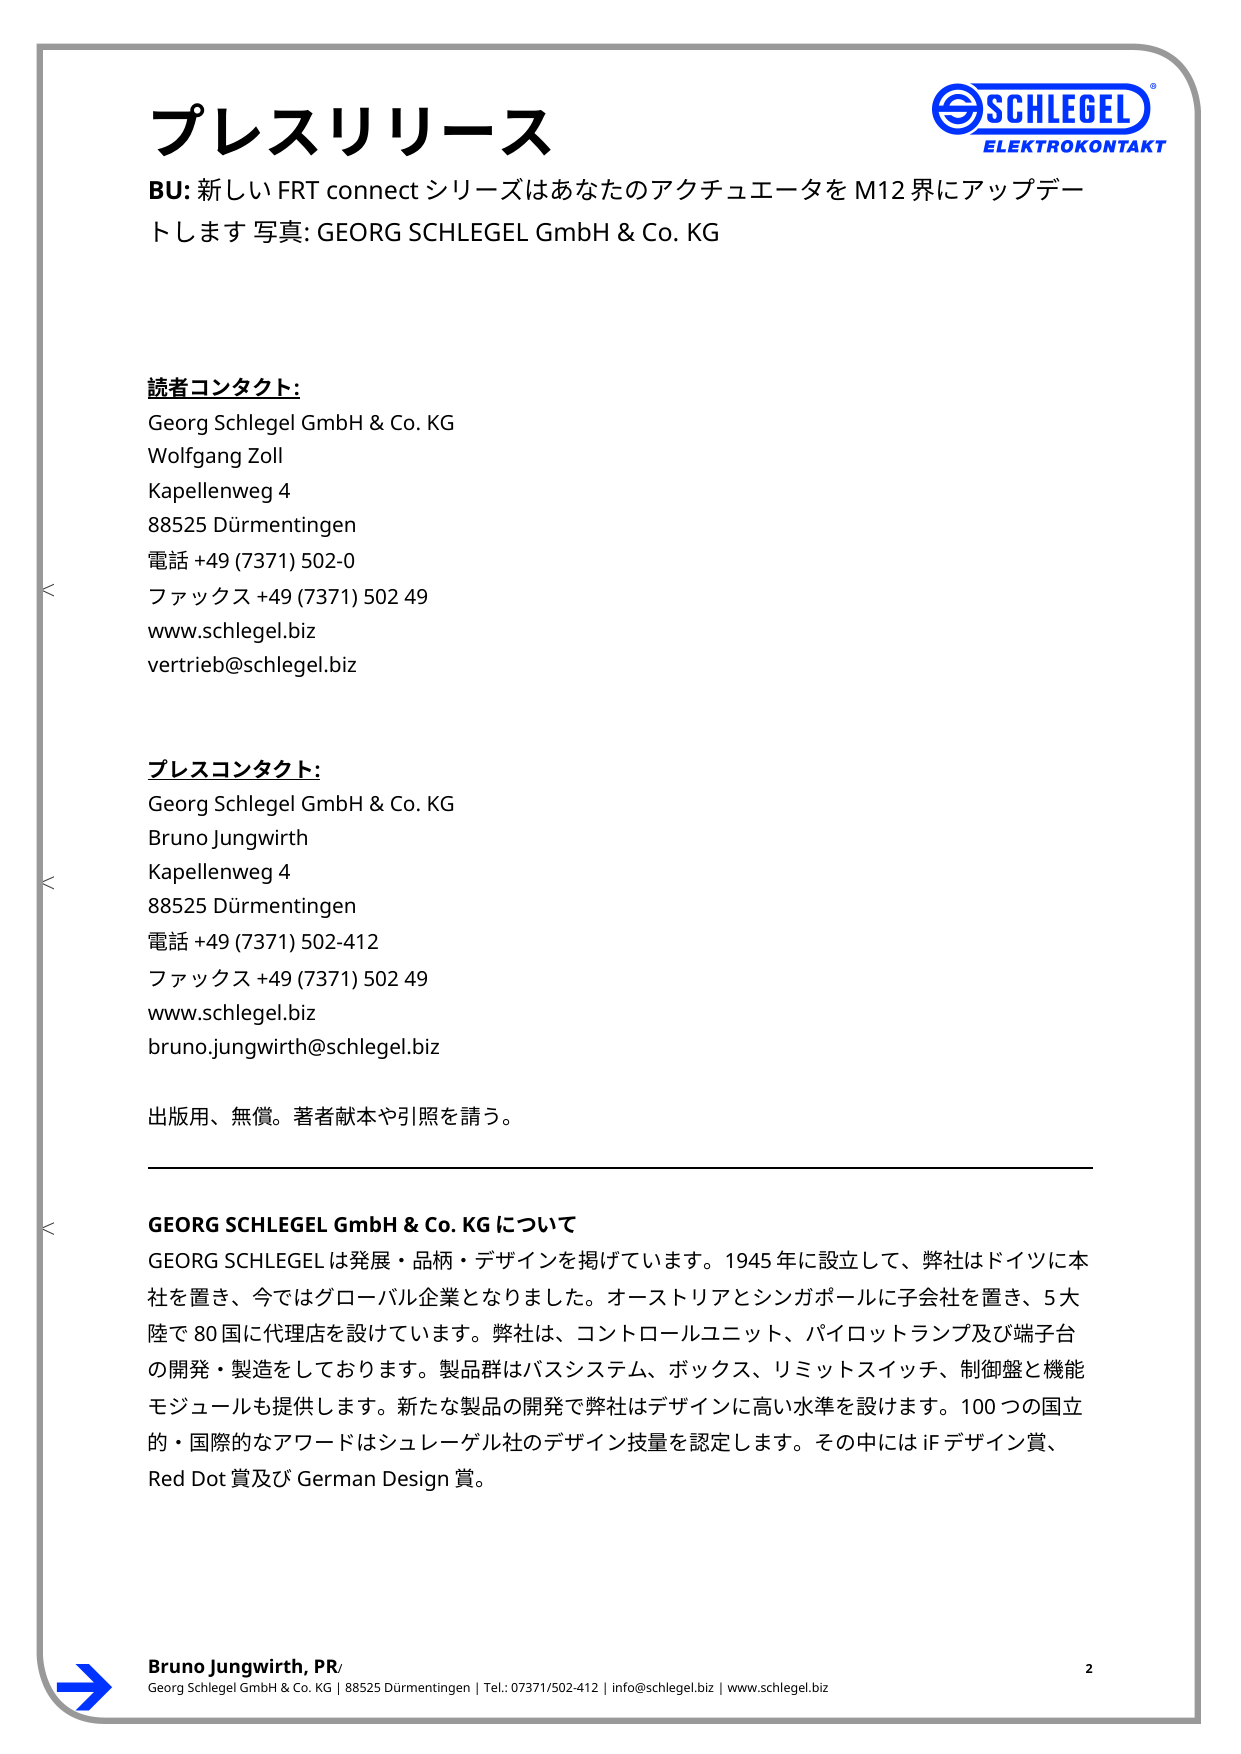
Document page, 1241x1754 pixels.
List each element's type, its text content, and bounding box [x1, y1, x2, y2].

text Wolfgang Zoll [148, 442, 1093, 470]
text Kapellenweg 4 [148, 857, 1093, 886]
text 88525 Dürmentingen [148, 510, 1093, 538]
text ファックス +49 (7371) 502 49 [148, 962, 1093, 992]
text Georg Schlegel GmbH & Co. KG [148, 408, 1093, 436]
text Georg Schlegel GmbH & Co. KG [148, 789, 1093, 818]
text 読者コンタクト: [148, 371, 1093, 402]
text Bruno Jungwirth [148, 823, 1093, 852]
text 88525 Dürmentingen [148, 891, 1093, 920]
text vertrieb@schlegel.biz [148, 651, 1093, 679]
picture [0, 5, 1239, 1754]
text www.schlegel.biz [148, 617, 1093, 645]
text 出版用、無償。著者献本や引照を請う。 [148, 1100, 1093, 1131]
text 電話 +49 (7371) 502-412 [148, 925, 1093, 956]
text www.schlegel.biz [148, 998, 1093, 1027]
text ファックス +49 (7371) 502 49 [148, 580, 1093, 611]
text 電話 +49 (7371) 502-0 [148, 544, 1093, 574]
text GEORG SCHLEGEL GmbH & Co. KGについて [148, 1208, 1093, 1239]
text GEORG SCHLEGELは発展・品柄・デザインを掲げています。1945年に設立して、弊社はドイツに本社を置き、今ではグローバル企業となりました。オーストリアとシンガポールに子会社を置き、5大陸で80国に代理店を設けています。弊社は、コントロールユニット、パイロットランプ及び端子台の開発・製造をしております。製品群はバスシステム、ボックス、リミットスイッチ、制御盤と機能モジュールも提供します。新たな製品の開発で弊社はデザインに高い水準を設けます。100つの国立的・国際的なアワードはシュレーゲル社のデザイン技量を認定します。その中にはiFデザイン賞、Red Dot賞及びGerman Design賞。 [148, 1245, 1093, 1493]
text BU: 新しいFRT connectシリーズはあなたのアクチュエータをM12界にアップデートします 写真: GEORG SCHLEGEL GmbH & Co. KG [148, 170, 1093, 248]
text Kapellenweg 4 [148, 476, 1093, 504]
text プレスコンタクト: [148, 753, 1093, 783]
text bruno.jungwirth@schlegel.biz [148, 1032, 1093, 1061]
